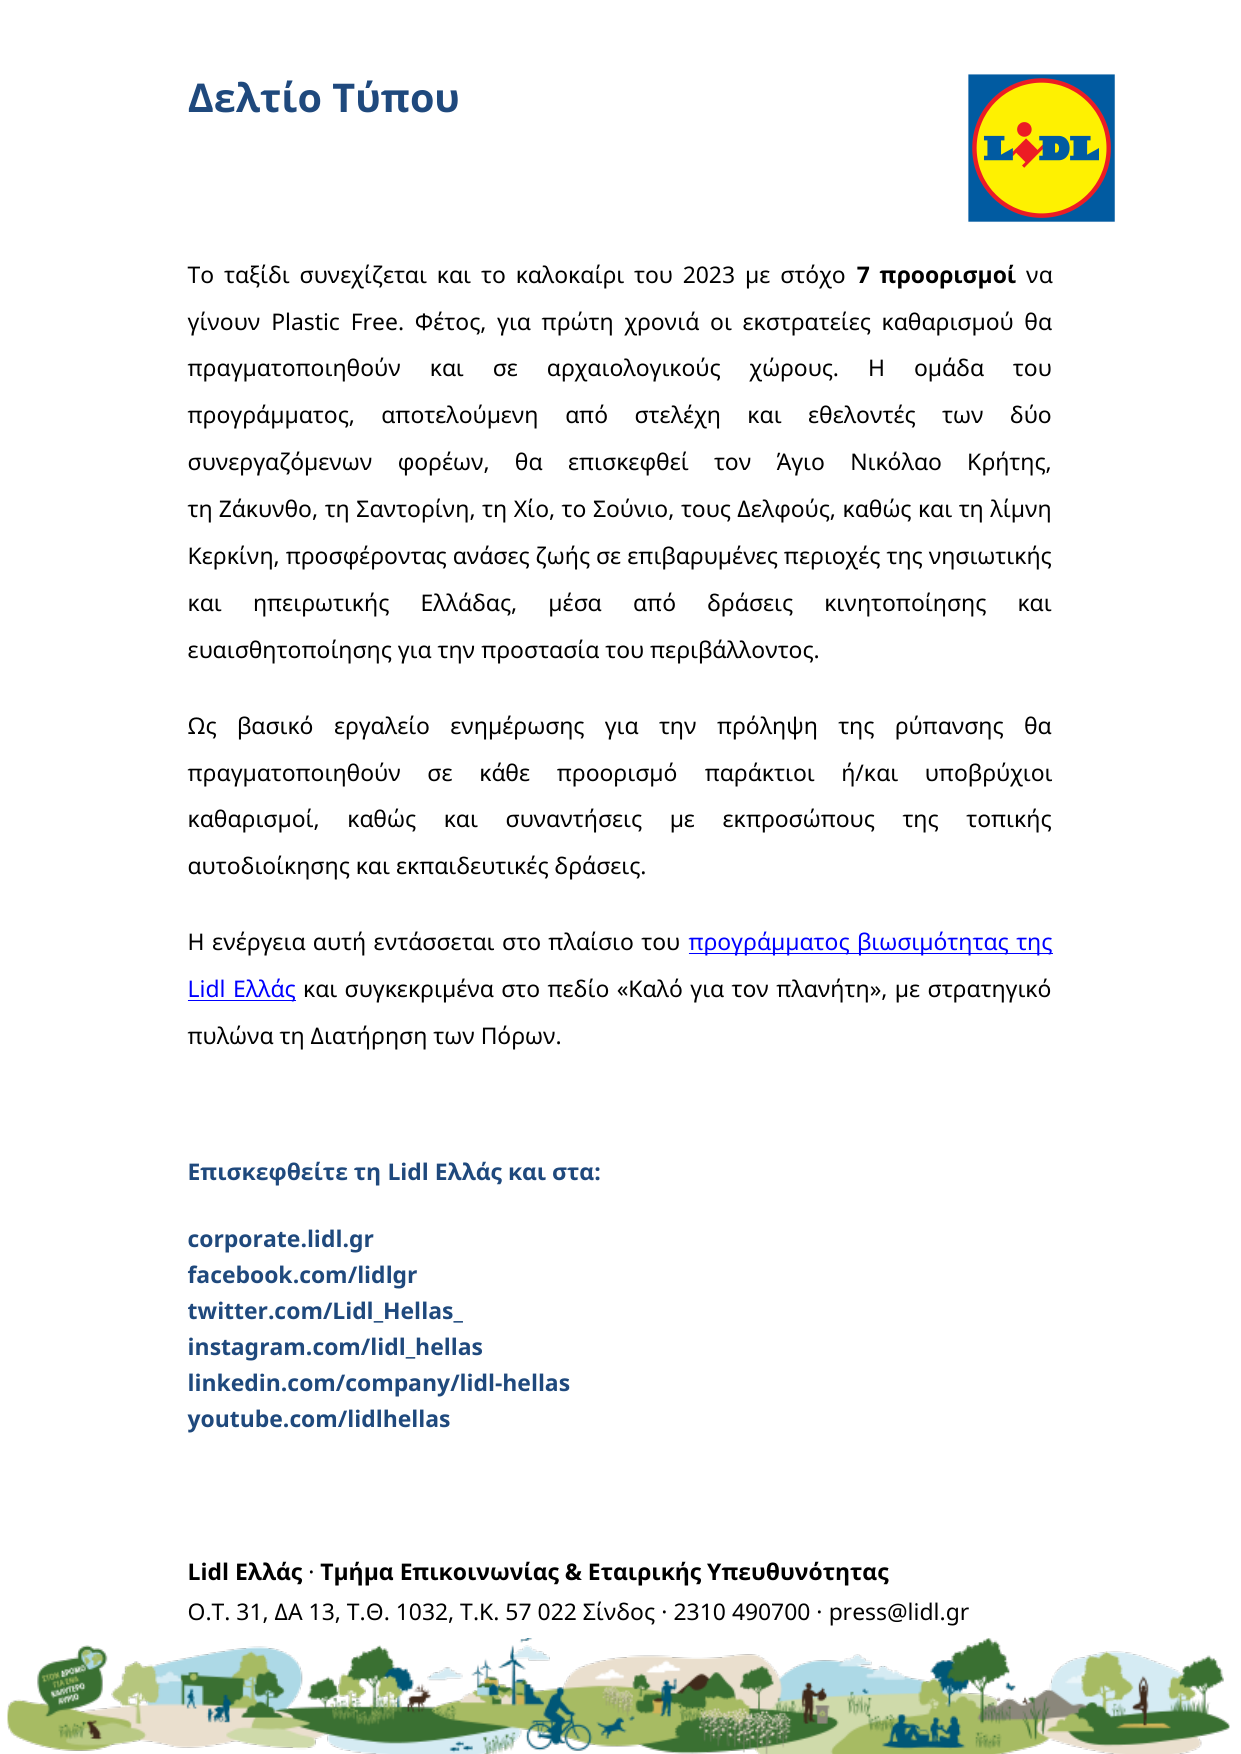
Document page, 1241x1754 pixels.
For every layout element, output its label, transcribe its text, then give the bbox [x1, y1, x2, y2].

picture [967, 73, 1116, 223]
text instagram.com/lidl_hellas [187, 1331, 1053, 1362]
text twitter.com/Lidl_Hellas_ [187, 1295, 1053, 1326]
text Η ενέργεια αυτή εντάσσεται στο πλαίσιο του προγράμματος βιωσιμότητας της Lidl Ελλάς και συγκεκριμένα στο πεδίο «Καλό για τον πλανήτη», με στρατηγικό πυλώνα τη Διατήρηση των Πόρων. [187, 926, 1053, 1051]
text linkedin.com/company/lidl-hellas [187, 1367, 1053, 1398]
text youtube.com/lidlhellas [187, 1403, 1053, 1434]
text facebook.com/lidlgr [187, 1259, 1053, 1290]
text Το ταξίδι συνεχίζεται και το καλοκαίρι του 2023 με στόχο 7 προορισμοί να γίνουν Plastic Free. Φέτος, για πρώτη χρονιά οι εκστρατείες καθαρισμού θα πραγματοποιηθούν και σε αρχαιολογικούς χώρους. Η ομάδα του προγράμματος, αποτελούμενη από στελέχη και εθελοντές των δύο συνεργαζόμενων φορέων, θα επισκεφθεί τον Άγιο Νικόλαο Κρήτης, τη Ζάκυνθο, τη Σαντορίνη, τη Xίο, το Σούνιο, τους Δελφούς, καθώς και τη λίμνη Κερκίνη, προσφέροντας ανάσες ζωής σε επιβαρυμένες περιοχές της νησιωτικής και ηπειρωτικής Ελλάδας, μέσα από δράσεις κινητοποίησης και ευαισθητοποίησης για την προστασία του περιβάλλοντος. [187, 258, 1053, 665]
text corporate.lidl.gr [187, 1223, 1053, 1254]
picture [6, 1638, 1233, 1754]
text Επισκεφθείτε τη Lidl Ελλάς και στα: [187, 1155, 1053, 1187]
text Ως βασικό εργαλείο ενημέρωσης για την πρόληψη της ρύπανσης θα πραγματοποιηθούν σε κάθε προορισμό παράκτιοι ή/και υποβρύχιοι καθαρισμοί, καθώς και συναντήσεις με εκπροσώπους της τοπικής αυτοδιοίκησης και εκπαιδευτικές δράσεις. [187, 709, 1053, 881]
